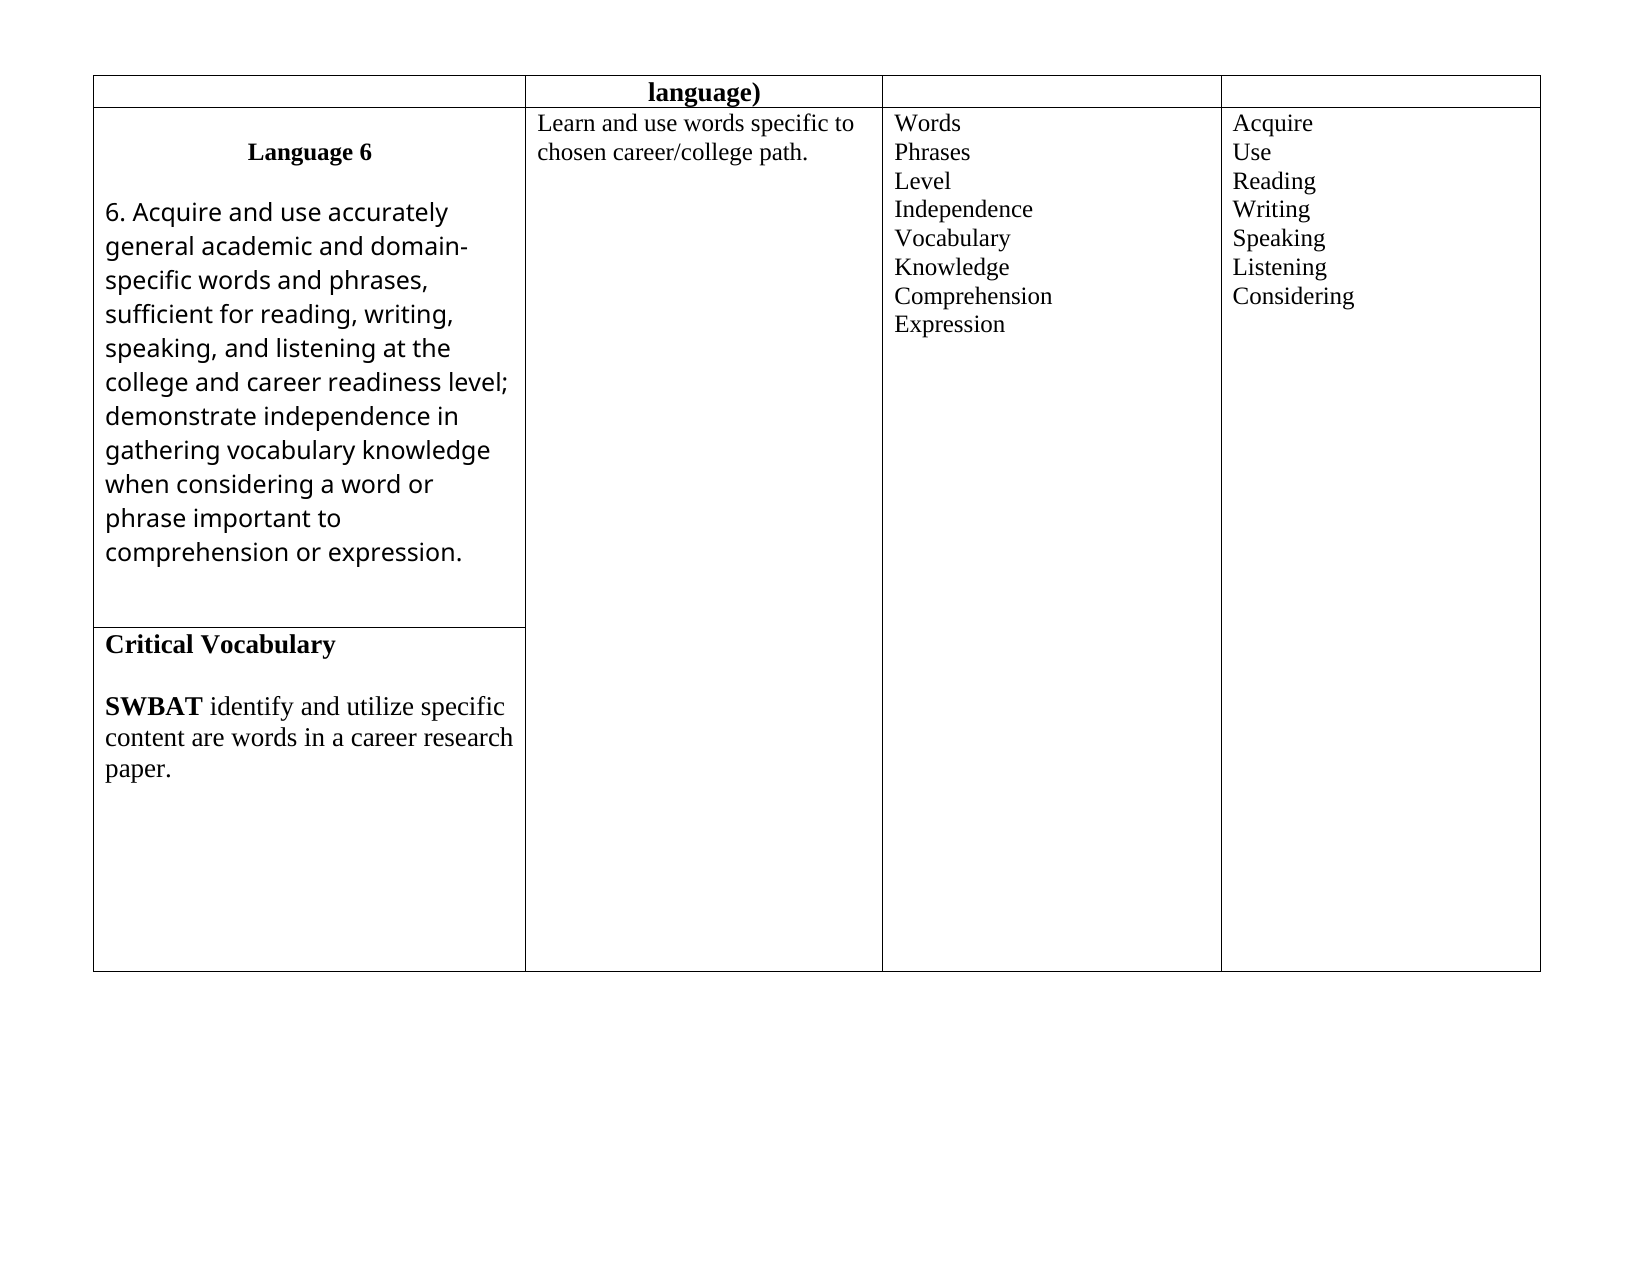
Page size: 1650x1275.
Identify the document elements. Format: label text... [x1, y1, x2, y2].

table_cell Acquire Use Reading Writing Speaking Listening Considering [1222, 108, 1540, 971]
table_cell Learn and use words specific to chosen career/college path. [526, 108, 882, 971]
table_cell Critical Vocabulary SWBAT identify and utilize specific content are words in a career research paper. [94, 628, 525, 971]
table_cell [1222, 76, 1540, 107]
table_cell Words Phrases Level Independence Vocabulary Knowledge Comprehension Expression [883, 108, 1221, 971]
table_cell Language 6 6. Acquire and use accurately general academic and domain-specific words and phrases, sufficient for reading, writing, speaking, and listening at the college and career readiness level; demonstrate independence in gathering vocabulary knowledge when considering a word or phrase important to comprehension or expression. [94, 108, 525, 627]
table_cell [526, 76, 882, 107]
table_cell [883, 76, 1221, 107]
